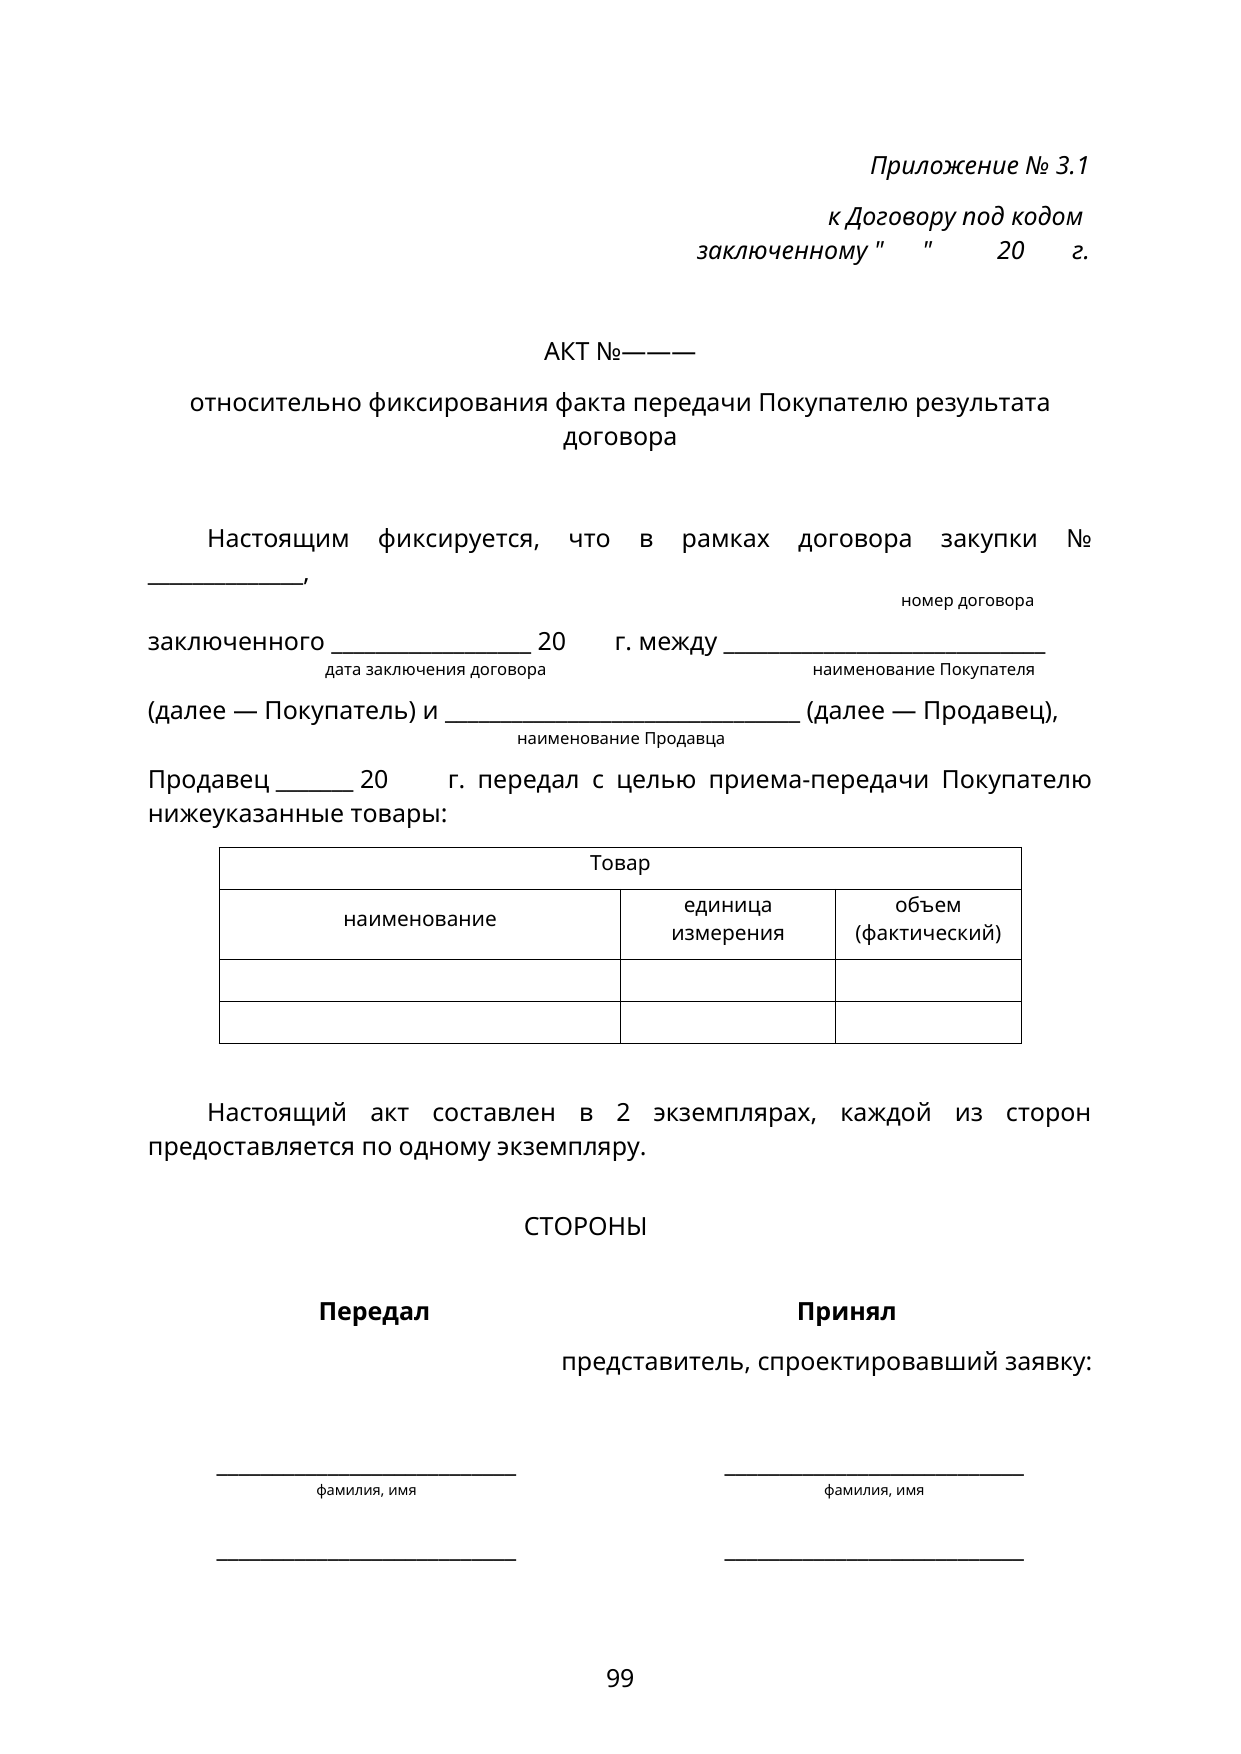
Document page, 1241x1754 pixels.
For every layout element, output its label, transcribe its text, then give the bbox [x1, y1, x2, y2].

table_cell [621, 960, 835, 1001]
table_header ___________________________ фамилия, имя [112, 1446, 620, 1530]
table_cell [220, 1002, 620, 1043]
text наименование Продавца [517, 727, 1130, 749]
text номер договора [901, 588, 1092, 611]
table_header Товар [220, 848, 1021, 889]
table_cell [112, 1530, 620, 1564]
table_cell [621, 1002, 835, 1043]
table_cell объем (фактический) [836, 890, 1021, 959]
text заключенного __________________ 20 г. между _____________________________ [148, 623, 1092, 658]
text дата заключения договора наименование Покупателя [325, 658, 1130, 680]
text к Договору под кодом заключенному " " 20 г. [148, 198, 1092, 267]
table_cell наименование [220, 890, 620, 959]
text относительно фиксирования факта передачи Покупателю результата договора [148, 385, 1092, 453]
text Продавец _______ 20 г. передал с целью приема-передачи Покупателю нижеуказанные товары: [148, 762, 1092, 830]
text представитель, спроектировавший заявку: [148, 1344, 1092, 1378]
table_header Принял [601, 1293, 1092, 1344]
text СТОРОНЫ [148, 1208, 1092, 1243]
table_header ___________________________ фамилия, имя [620, 1446, 1128, 1530]
text Настоящим фиксируется, что в рамках договора закупки № ______________, [148, 520, 1092, 588]
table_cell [620, 1530, 1128, 1564]
table_header Передал [148, 1293, 601, 1344]
text (далее — Покупатель) и ________________________________ (далее — Продавец), [148, 693, 1093, 727]
table_cell [220, 960, 620, 1001]
table_cell единица измерения [621, 890, 835, 959]
table_cell [836, 1002, 1021, 1043]
table_cell [836, 960, 1021, 1001]
text АКТ №——— [148, 334, 1092, 368]
text Приложение № 3.1 [148, 148, 1092, 182]
text Настоящий акт составлен в 2 экземплярах, каждой из сторон предоставляется по одному экземпляру. [148, 1095, 1092, 1163]
